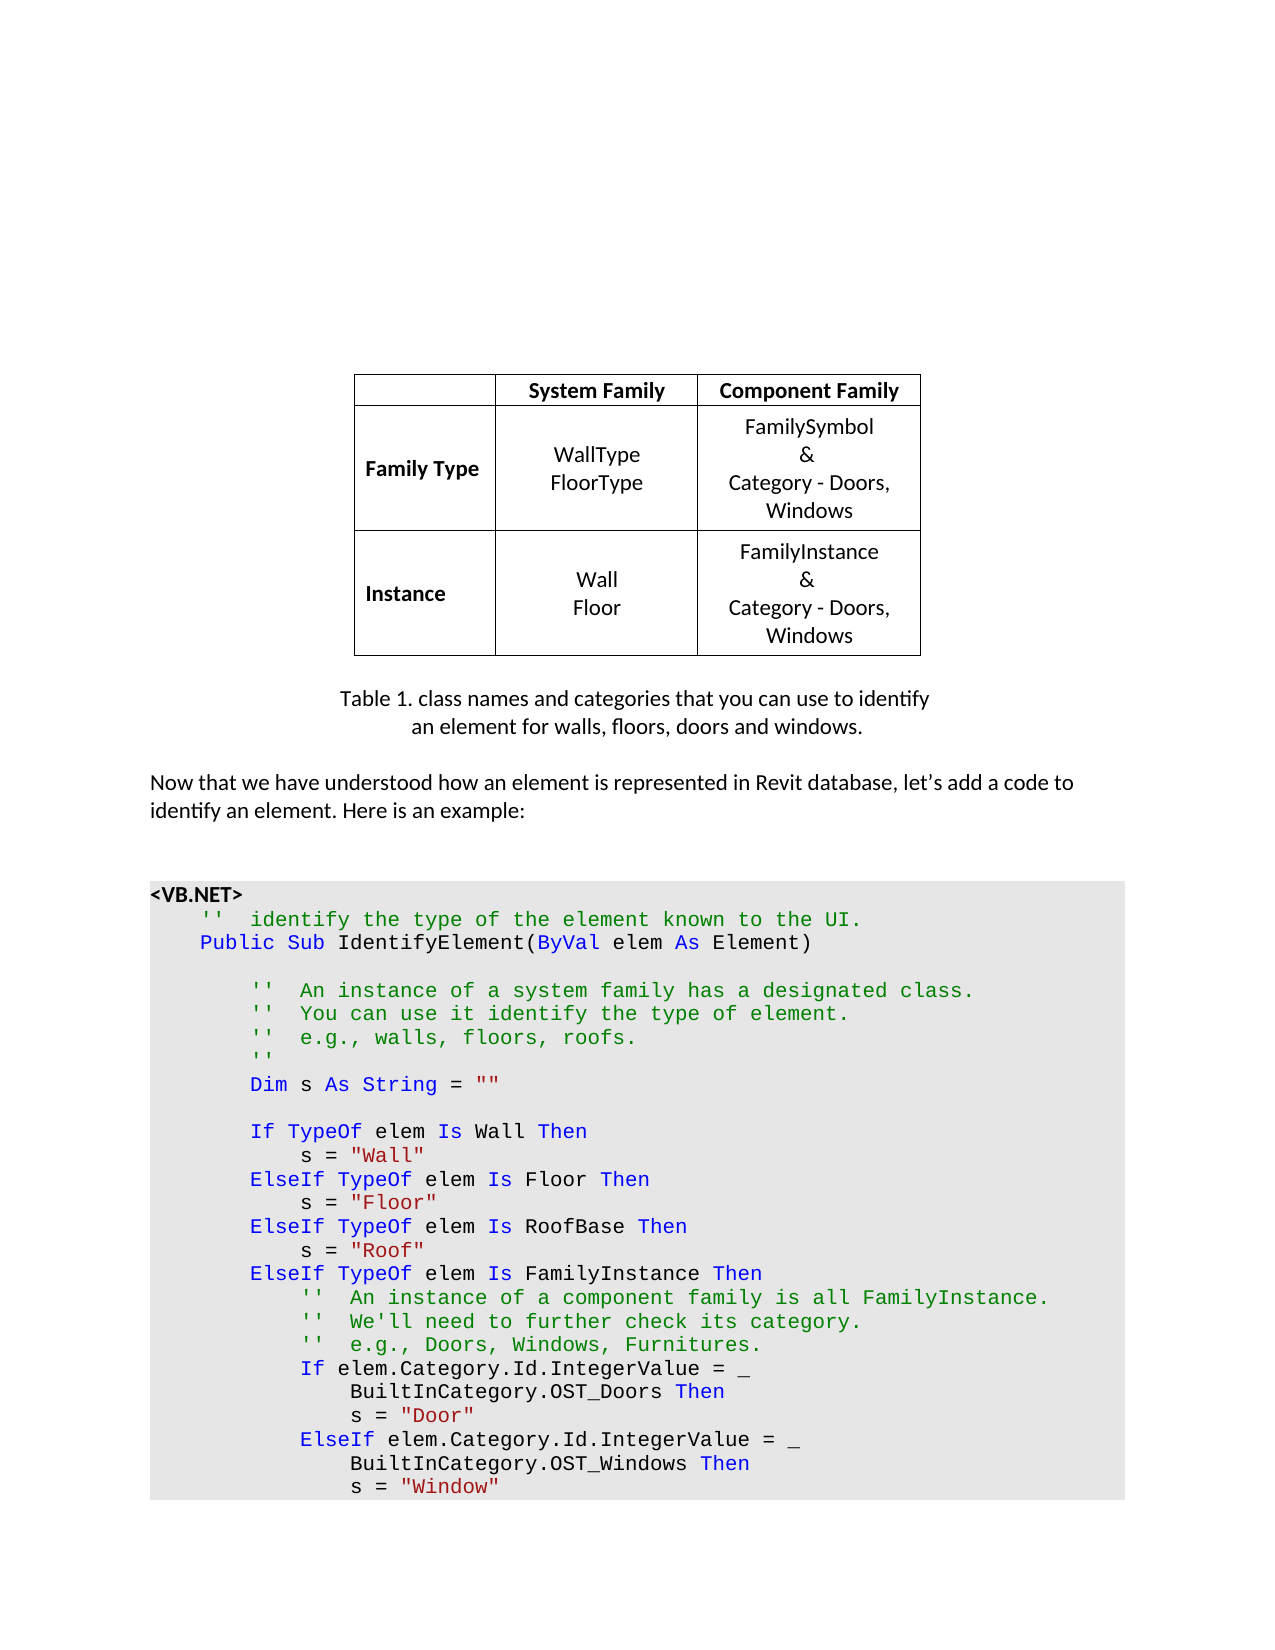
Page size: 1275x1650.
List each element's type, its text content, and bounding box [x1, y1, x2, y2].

text '' e.g., walls, floors, roofs. [150, 1027, 1125, 1051]
text s = "Floor" [150, 1192, 1125, 1216]
text BuiltInCategory.OST_Windows Then [150, 1452, 1125, 1476]
text '' You can use it identify the type of element. [150, 1003, 1125, 1027]
table_cell Wall Floor [496, 531, 697, 655]
text Now that we have understood how an element is represented in Revit database, let’s add a code to identify an element. Here is an example: [150, 768, 1125, 824]
text BuiltInCategory.OST_Doors Then [150, 1382, 1125, 1405]
text '' An instance of a system family has a designated class. [150, 979, 1125, 1003]
table_cell Instance [355, 531, 495, 655]
text '' We'll need to further check its category. [150, 1311, 1125, 1334]
table_header System Family [496, 375, 697, 405]
text '' identify the type of the element known to the UI. [150, 909, 1125, 932]
table_header Component Family [698, 375, 920, 405]
text s = "Window" [150, 1476, 1125, 1500]
text If elem.Category.Id.IntegerValue = _ [150, 1358, 1125, 1382]
table_cell FamilyInstance & Category - Doors, Windows [698, 531, 920, 655]
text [150, 1429, 1125, 1452]
text s = "Roof" [150, 1240, 1125, 1263]
text s = "Door" [150, 1405, 1125, 1429]
text s = "Wall" [150, 1145, 1125, 1169]
text ElseIf TypeOf elem Is FamilyInstance Then [150, 1263, 1125, 1287]
text '' e.g., Doors, Windows, Furnitures. [150, 1334, 1125, 1358]
text <VB.NET> [150, 881, 1125, 909]
text If TypeOf elem Is Wall Then [150, 1121, 1125, 1145]
text Public Sub IdentifyElement(ByVal elem As Element) [150, 932, 1125, 956]
text ElseIf TypeOf elem Is RoofBase Then [150, 1216, 1125, 1240]
table_header [355, 375, 495, 405]
text '' [150, 1051, 1125, 1074]
text Dim s As String = "" [150, 1074, 1125, 1098]
table_cell FamilySymbol & Category - Doors, Windows [698, 406, 920, 530]
text '' An instance of a component family is all FamilyInstance. [150, 1287, 1125, 1311]
table_cell Family Type [355, 406, 495, 530]
text ElseIf TypeOf elem Is Floor Then [150, 1169, 1125, 1192]
table_cell WallType FloorType [496, 406, 697, 530]
text Table 1. class names and categories that you can use to identify an element for walls, floors, doors and windows. [150, 684, 1125, 741]
